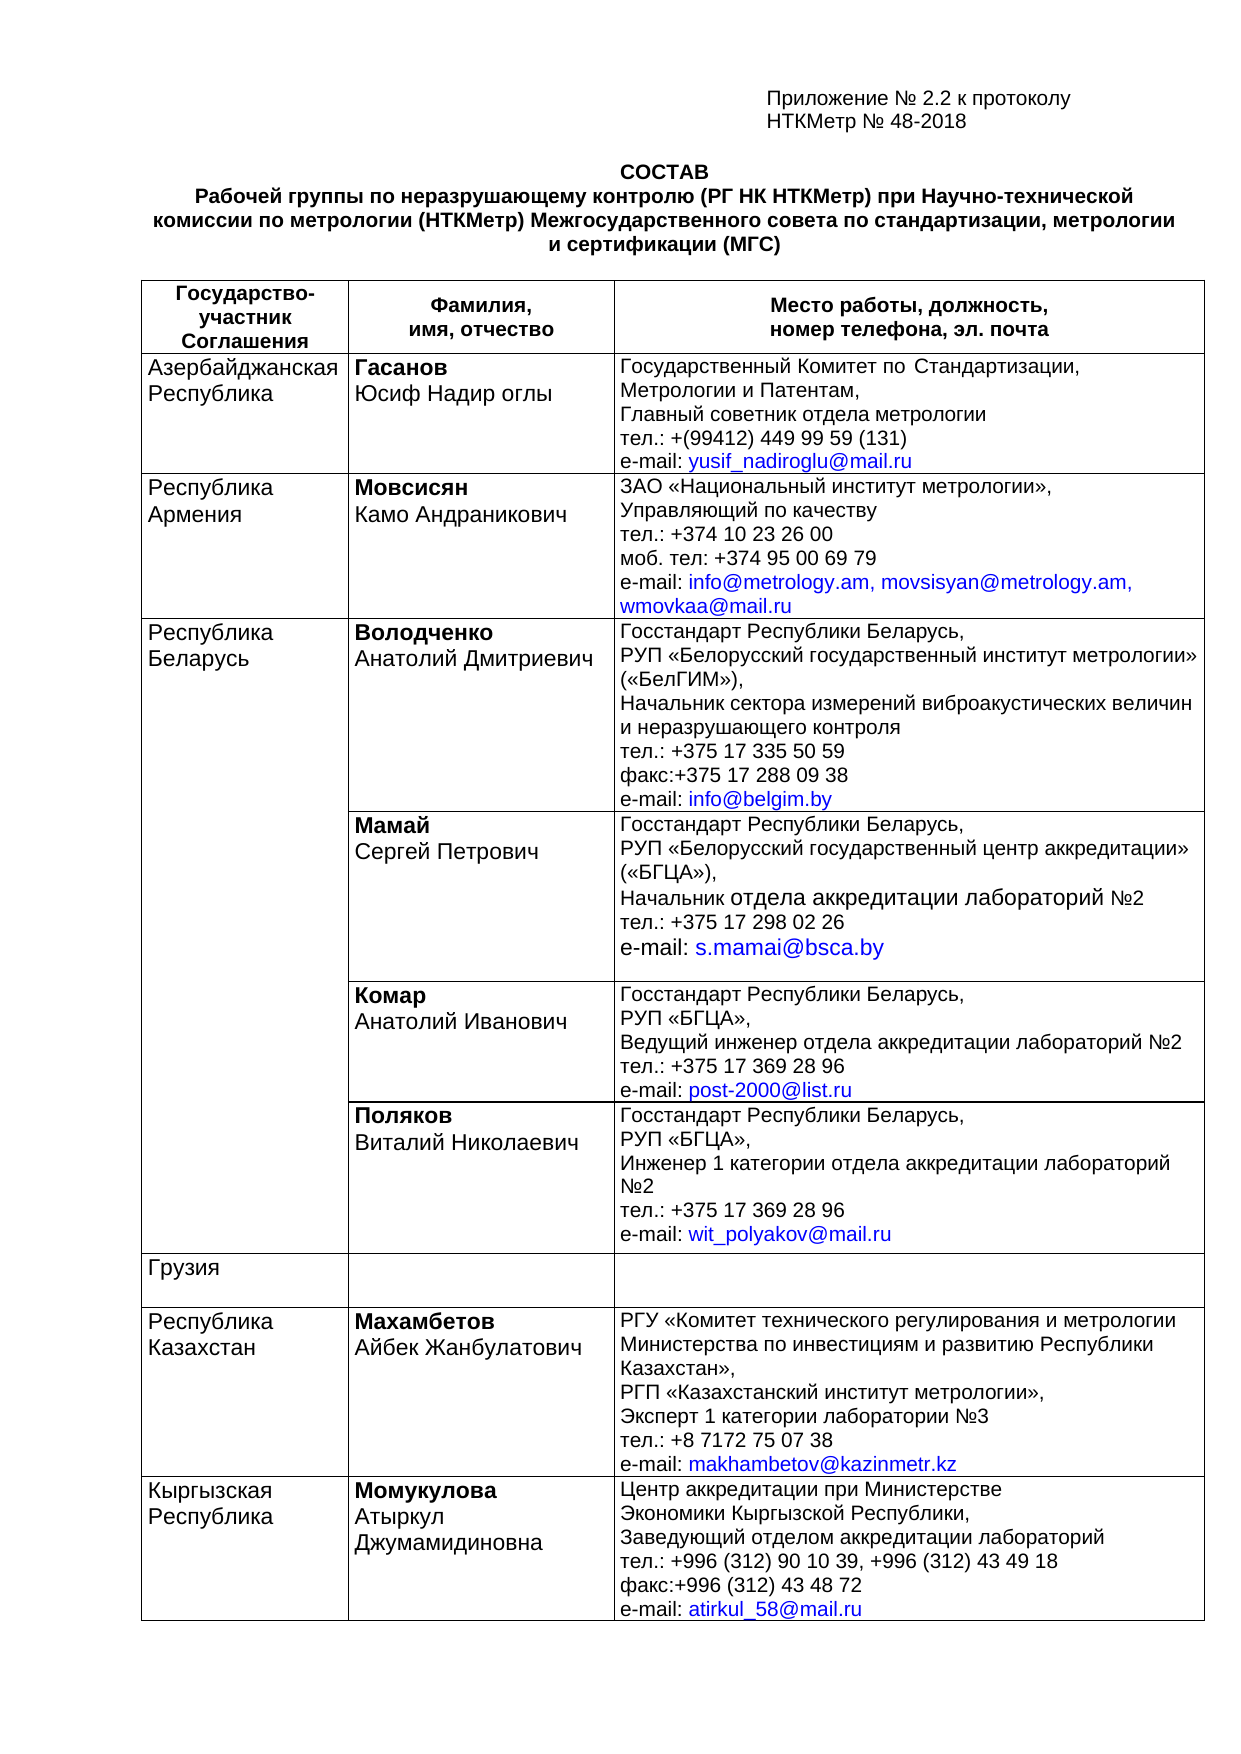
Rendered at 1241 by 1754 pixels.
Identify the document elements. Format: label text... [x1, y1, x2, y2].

text НТКМетр № 48-2018 [148, 109, 1181, 133]
table_cell Госстандарт Республики Беларусь, РУП «Белорусский государственный институт метрологии» («БелГИМ»), Начальник сектора измерений виброакустических величин и неразрушающего контроля тел.: +375 17 335 50 59 факс:+375 17 288 09 38 e-mail: info@belgim.by [615, 619, 1204, 811]
table_cell Володченко Анатолий Дмитриевич [349, 619, 614, 811]
table_cell Азербайджанская Республика [142, 354, 348, 473]
text Рабочей группы по неразрушающему контролю (РГ НК НТКМетр) при Научно-технической комиссии по метрологии (НТКМетр) Межгосударственного совета по стандартизации, метрологии и сертификации (МГС) [148, 184, 1181, 256]
table_cell Мовсисян Камо Андраникович [349, 474, 614, 618]
table_cell ЗАО «Национальный институт метрологии», Управляющий по качеству тел.: +374 10 23 26 00 моб. тел: +374 95 00 69 79 е-mail: info@metrology.am, movsisyan@metrology.am, wmovkaa@mail.ru [615, 474, 1204, 618]
table_header Государство-участник Соглашения [142, 281, 348, 352]
table_cell Махамбетов Айбек Жанбулатович [349, 1308, 614, 1476]
table_cell Республика Казахстан [142, 1308, 348, 1476]
table_cell Республика Армения [142, 474, 348, 618]
table_cell [349, 1254, 614, 1307]
table_cell Государственный Комитет по Стандартизации, Метрологии и Патентам, Главный советник отдела метрологии тел.: +(99412) 449 99 59 (131) е-mail: yusif_nadiroglu@mail.ru [615, 354, 1204, 473]
table_cell Госстандарт Республики Беларусь, РУП «БГЦА», Инженер 1 категории отдела аккредитации лабораторий №2 тел.: +375 17 369 28 96 e-mail: wit_polyakov@mail.ru [615, 1103, 1204, 1253]
table_cell Гасанов Юсиф Надир оглы [349, 354, 614, 473]
table_cell [615, 1254, 1204, 1307]
table_cell Госстандарт Республики Беларусь, РУП «БГЦА», Ведущий инженер отдела аккредитации лабораторий №2 тел.: +375 17 369 28 96 e-mail: post-2000@list.ru [615, 982, 1204, 1101]
table_cell Госстандарт Республики Беларусь, РУП «Белорусский государственный центр аккредитации» («БГЦА»), Начальник отдела аккредитации лабораторий №2 тел.: +375 17 298 02 26 e-mail: s.mamai@bsca.by [615, 812, 1204, 981]
table_cell Республика Беларусь [142, 619, 348, 1253]
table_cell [142, 1477, 348, 1620]
table_cell Грузия [142, 1254, 348, 1307]
table_cell Комар Анатолий Иванович [349, 982, 614, 1101]
table_cell Центр аккредитации при Министерстве Экономики Кыргызской Республики, Заведующий отделом аккредитации лабораторий тел.: +996 (312) 90 10 39, +996 (312) 43 49 18 факс:+996 (312) 43 48 72 e-mail: atirkul_58@mail.ru [615, 1477, 1204, 1620]
table_cell Поляков Виталий Николаевич [349, 1103, 614, 1253]
text Приложение № 2.2 к протоколу [148, 85, 1211, 109]
table_cell Мамай Сергей Петрович [349, 812, 614, 981]
title СОСТАВ [148, 160, 1181, 184]
table_header Место работы, должность, номер телефона, эл. почта [615, 281, 1204, 352]
table_cell Момукулова Атыркул Джумамидиновна [349, 1477, 614, 1620]
table_header Фамилия, имя, отчество [349, 281, 614, 352]
table_cell РГУ «Комитет технического регулирования и метрологии Министерства по инвестициям и развитию Республики Казахстан», РГП «Казахстанский институт метрологии», Эксперт 1 категории лаборатории №3 тел.: +8 7172 75 07 38 e-mail: makhambetov@kazinmetr.kz [615, 1308, 1204, 1476]
